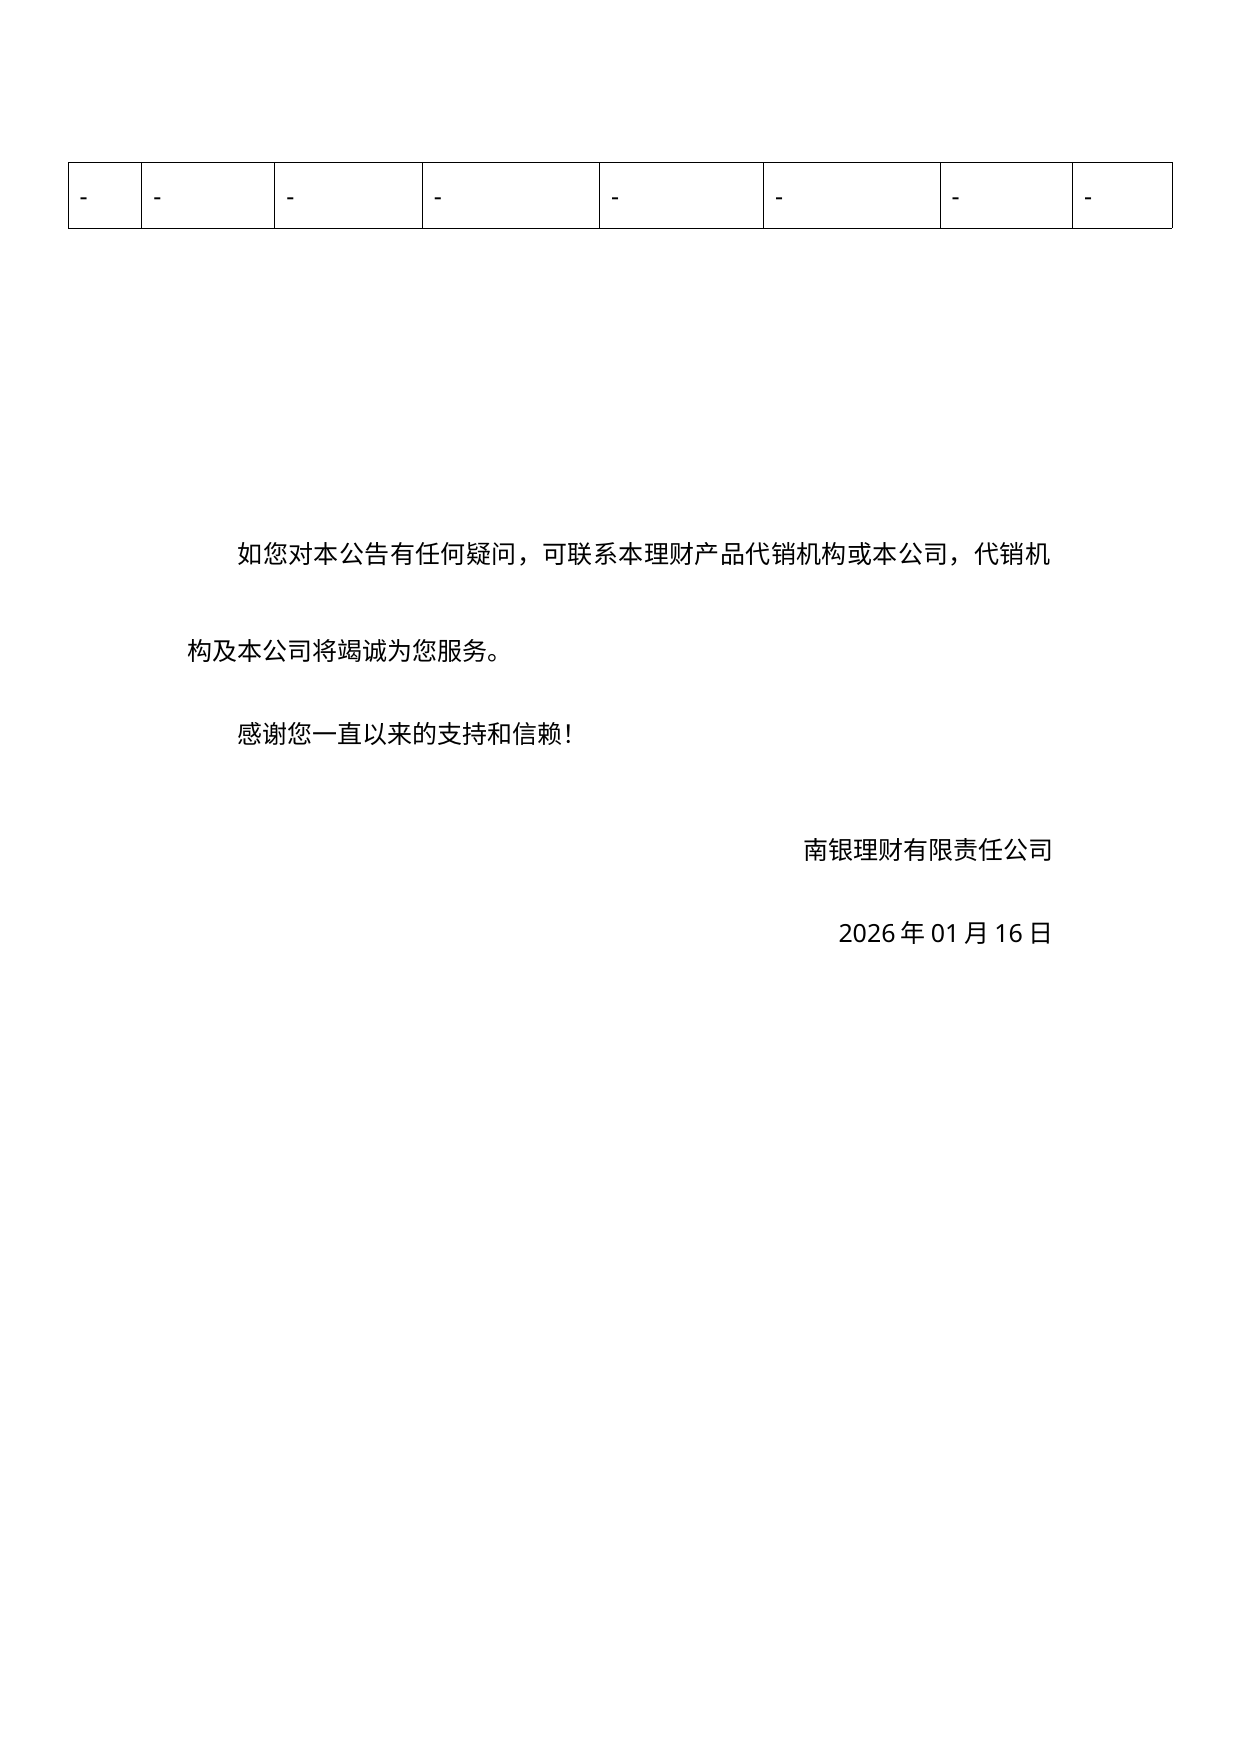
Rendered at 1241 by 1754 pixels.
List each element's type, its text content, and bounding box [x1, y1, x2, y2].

text 如您对本公告有任何疑问，可联系本理财产品代销机构或本公司，代销机构及本公司将竭诚为您服务。 [187, 520, 1053, 682]
text 感谢您一直以来的支持和信赖！ [187, 700, 1053, 765]
table_cell - [600, 163, 763, 228]
table_cell - [423, 163, 599, 228]
table_cell - [764, 163, 940, 228]
table_cell - [1073, 163, 1172, 228]
table_cell - [142, 163, 274, 228]
table_cell - [69, 163, 141, 228]
text 2026年01月16日 [187, 899, 1053, 964]
table_cell - [941, 163, 1072, 228]
text 南银理财有限责任公司 [187, 816, 1053, 881]
table_cell - [275, 163, 422, 228]
